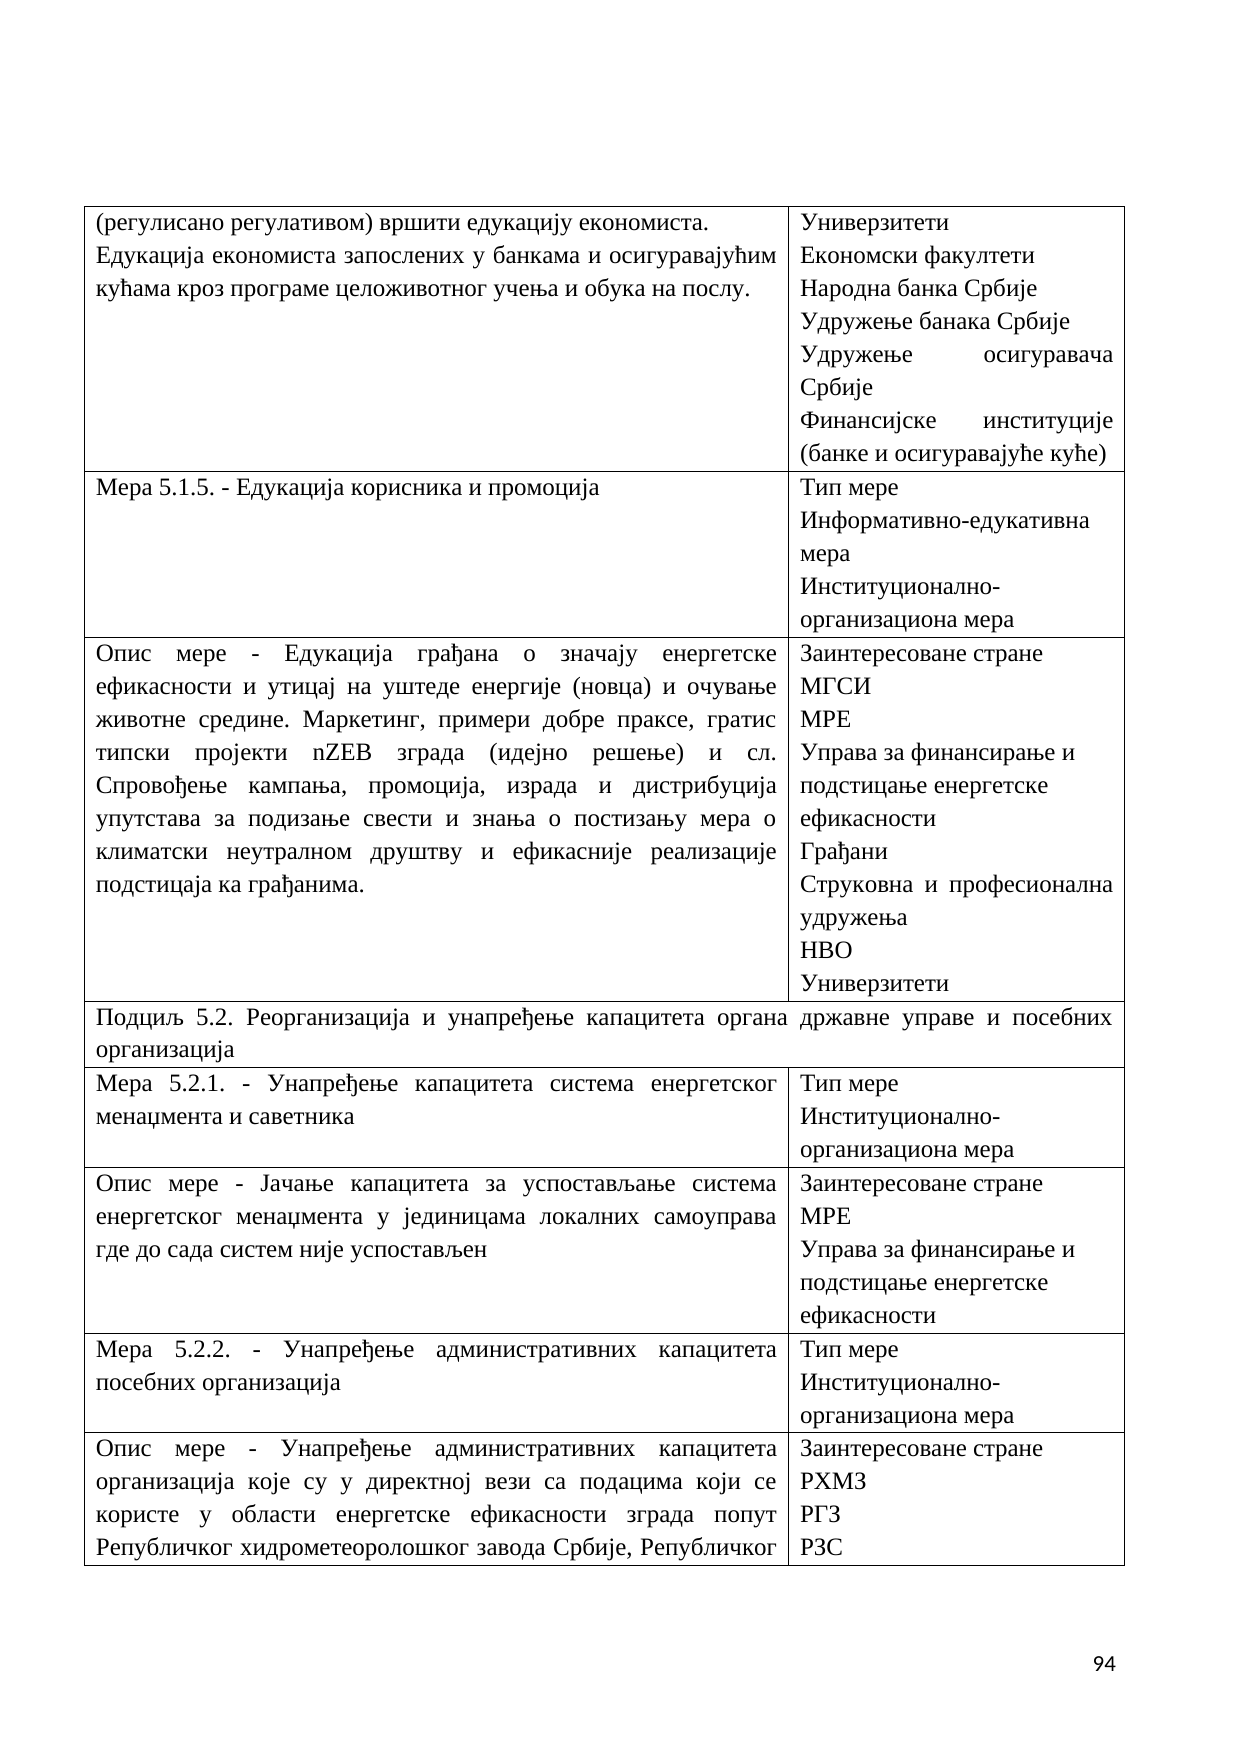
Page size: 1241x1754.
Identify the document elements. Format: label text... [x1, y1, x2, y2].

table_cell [789, 1433, 1124, 1565]
table_cell Мера 5.2.2. - Унапређење административних капацитета посебних организација [85, 1334, 788, 1432]
table_cell Опис мере - Едукација грађана о значају енергетске ефикасности и утицај на уштеде енергије (новца) и очување животне средине. Маркетинг, примери добре праксе, гратис типски пројекти nZEB зграда (идејно решење) и сл. Спровођење кампања, промоција, израда и дистрибуција упутстава за подизање свести и знања о постизању мера о климатски неутралном друштву и ефикасније реализације подстицаја ка грађанима. [85, 638, 788, 1001]
table_cell Мера 5.2.1. - Унапређење капацитета система енергетског менаџмента и саветника [85, 1068, 788, 1167]
table_cell Заинтересоване стране МГСИ МРЕ Управа за финансирање и подстицање енергетске ефикасности Грађани Струковна и професионална удружења НВО Универзитети [789, 638, 1124, 1001]
table_cell Мера 5.1.5. - Едукација корисника и промоција [85, 472, 788, 637]
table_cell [85, 207, 788, 471]
table_cell Тип мере Информативно-едукативна мера Институционално-организациона мера [789, 472, 1124, 637]
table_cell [789, 207, 1124, 471]
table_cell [85, 1433, 788, 1565]
table_cell Тип мере Институционално-организациона мера [789, 1334, 1124, 1432]
table_cell Подциљ 5.2. Реорганизација и унапређење капацитета органа државне управе и посебних организација [85, 1002, 1124, 1067]
table_cell Тип мере Институционално-организациона мера [789, 1068, 1124, 1167]
table_cell Опис мере - Јачање капацитета за успостављање система енергетског менаџмента у јединицама локалних самоуправа где до сада систем није успостављен [85, 1168, 788, 1333]
table_cell Заинтересоване стране МРЕ Управа за финансирање и подстицање енергетске ефикасности [789, 1168, 1124, 1333]
